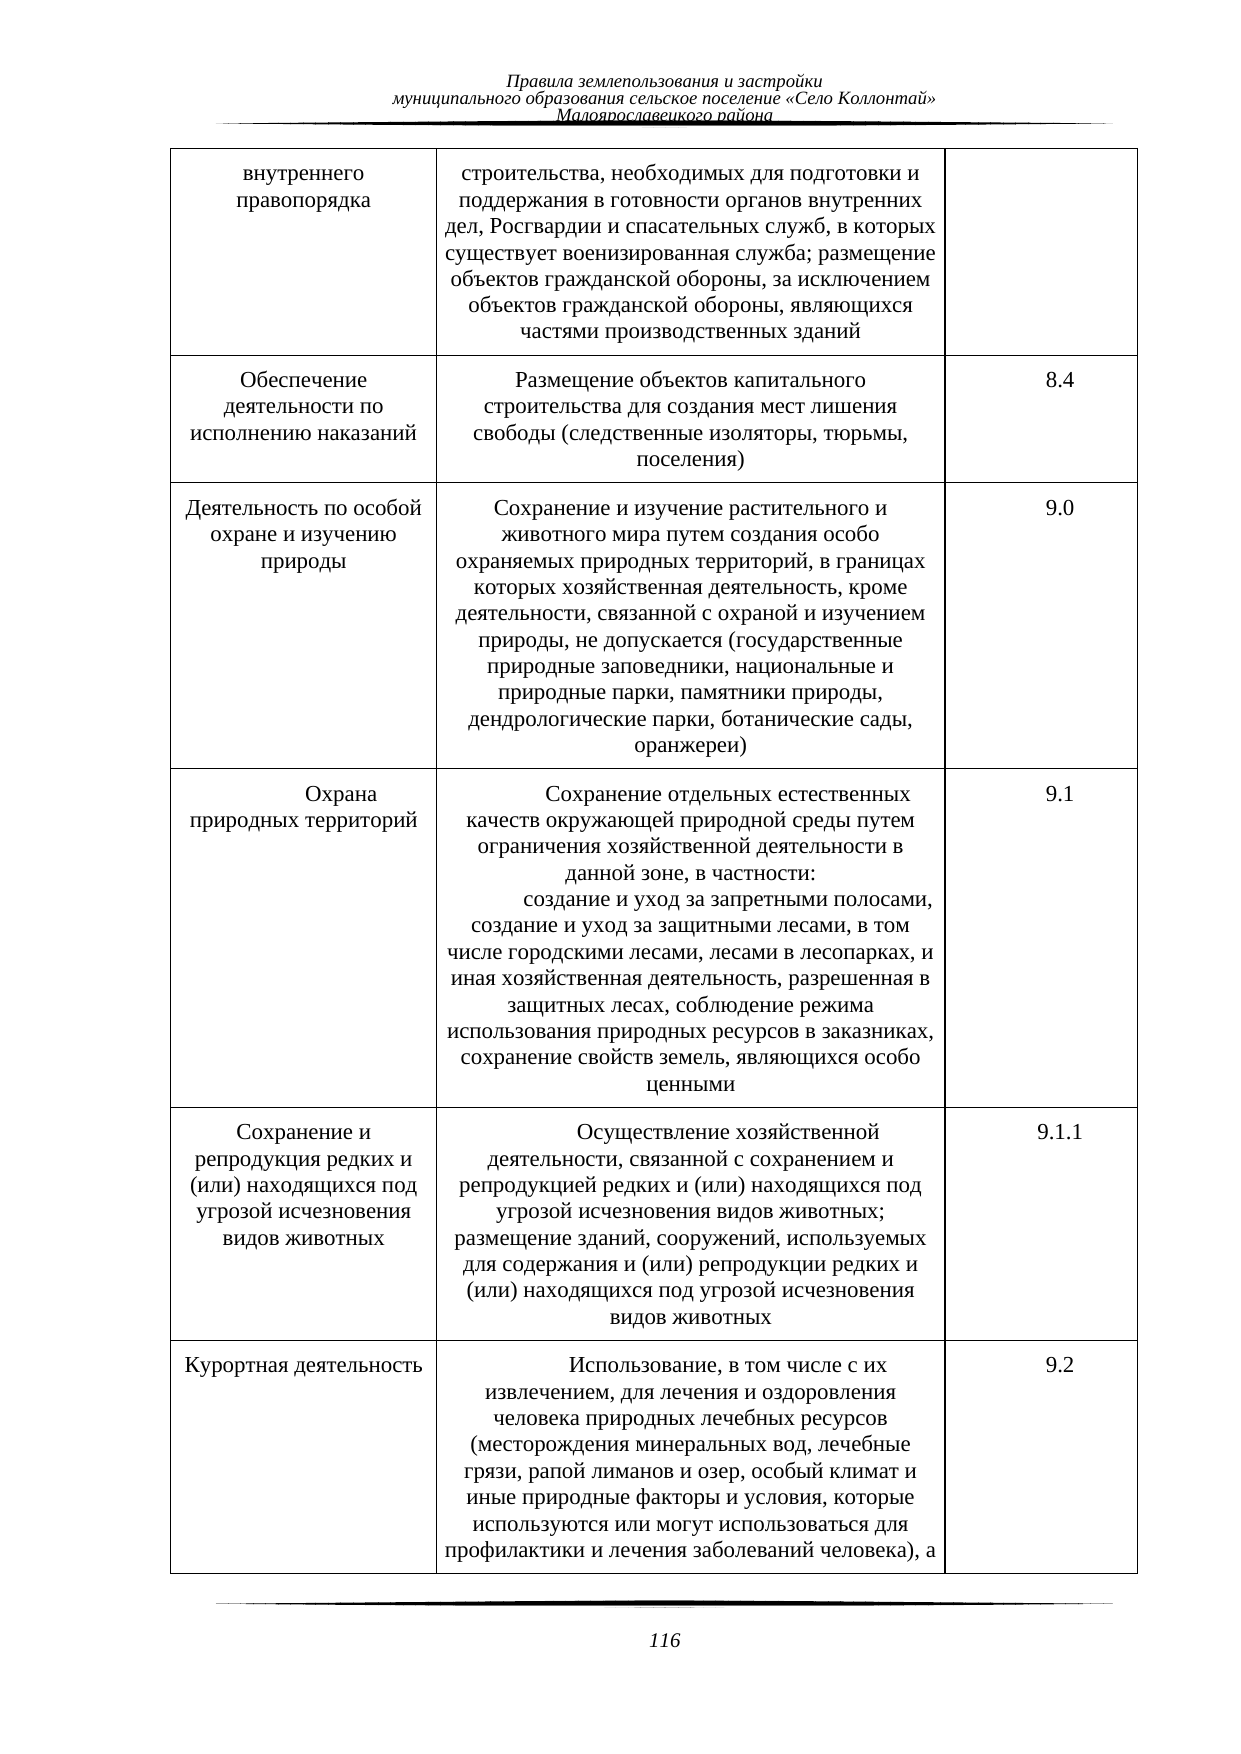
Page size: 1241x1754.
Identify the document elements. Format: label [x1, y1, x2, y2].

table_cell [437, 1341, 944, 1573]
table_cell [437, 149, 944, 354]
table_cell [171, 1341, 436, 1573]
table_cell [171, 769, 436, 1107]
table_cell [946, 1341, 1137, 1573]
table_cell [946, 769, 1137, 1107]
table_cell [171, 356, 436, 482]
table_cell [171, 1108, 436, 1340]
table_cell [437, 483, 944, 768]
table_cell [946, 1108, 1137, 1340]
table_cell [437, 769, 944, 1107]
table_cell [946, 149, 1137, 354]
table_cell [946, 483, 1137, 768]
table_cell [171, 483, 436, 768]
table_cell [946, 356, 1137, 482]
picture [215, 119, 1113, 128]
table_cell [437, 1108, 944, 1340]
picture [215, 1600, 1113, 1608]
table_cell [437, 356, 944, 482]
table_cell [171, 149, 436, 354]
